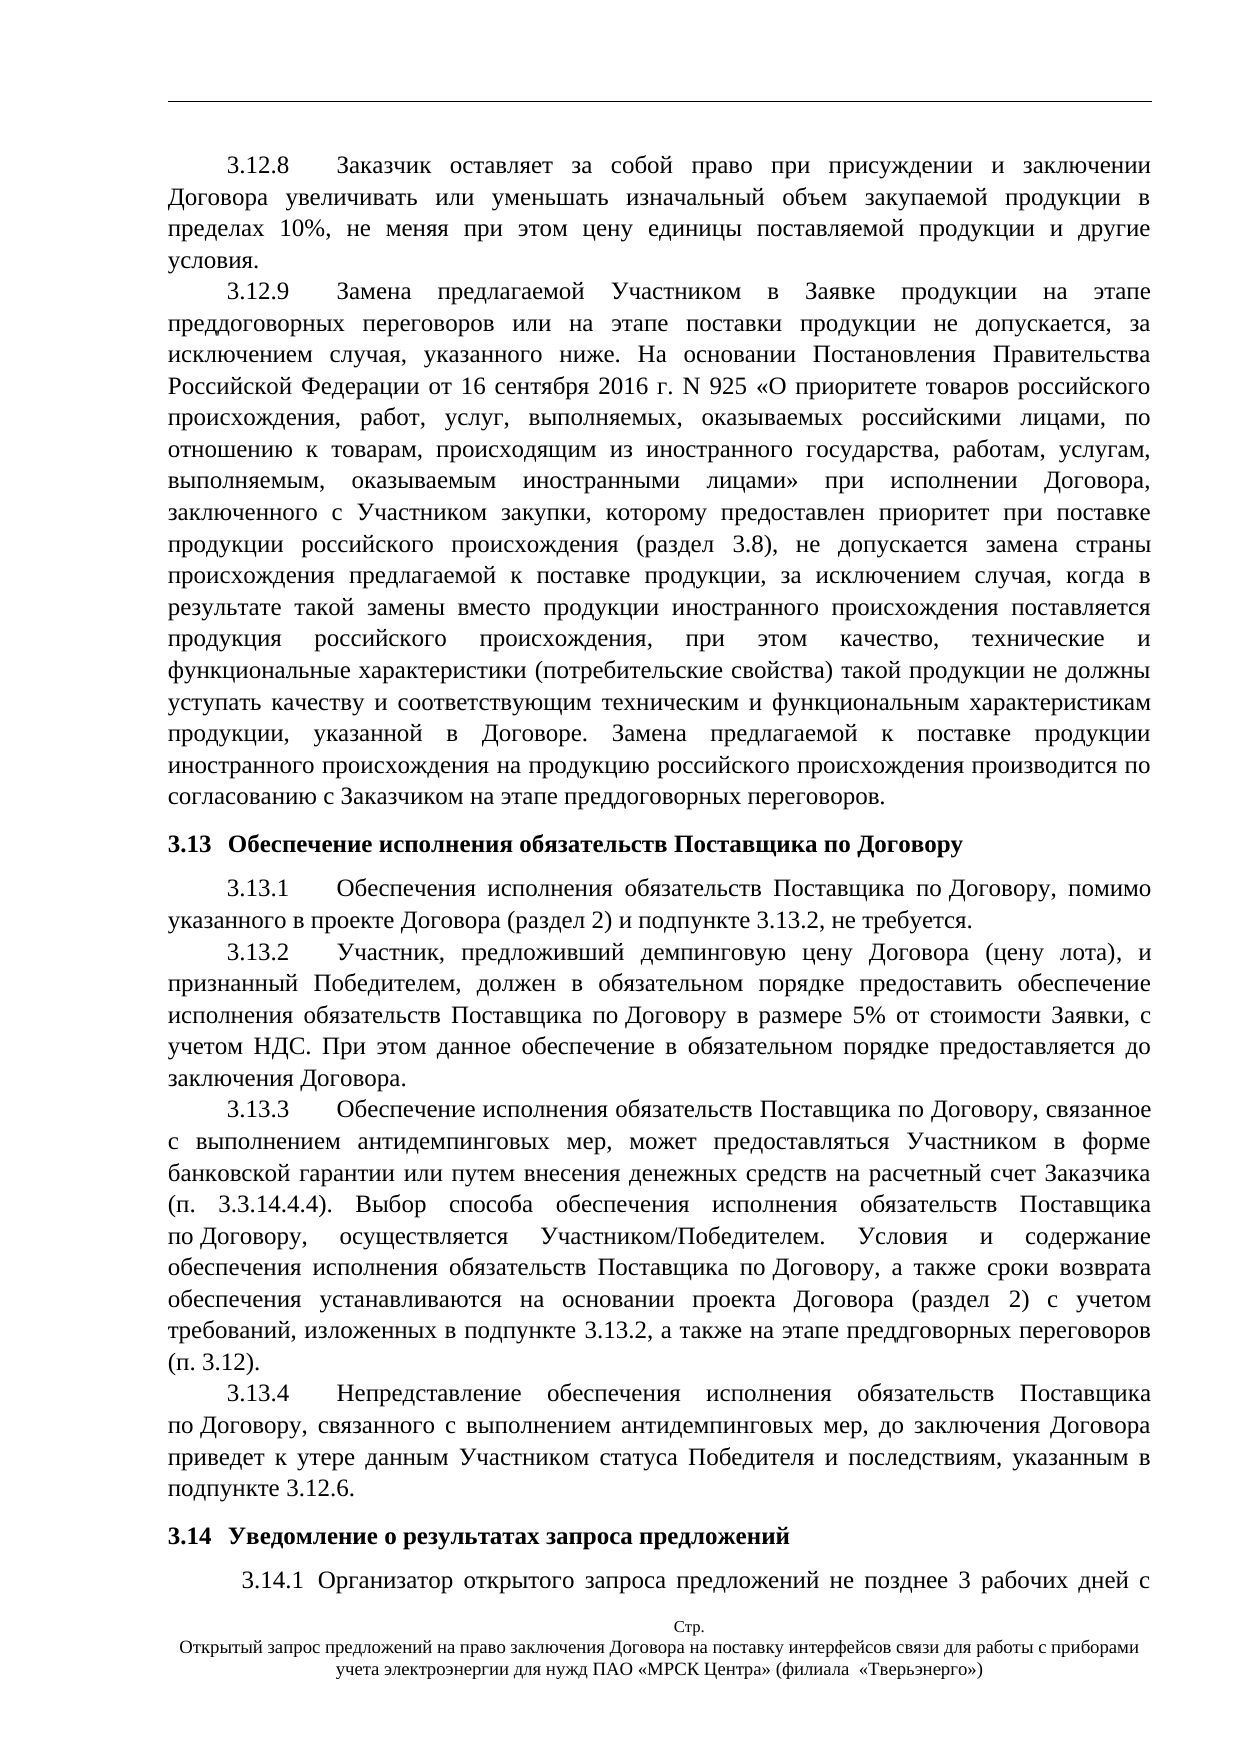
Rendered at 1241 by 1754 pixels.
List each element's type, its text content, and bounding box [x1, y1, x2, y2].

list Непредставление обеспечения исполнения обязательств Поставщика по Договору, связанного с выполнением антидемпинговых мер, до заключения Договора приведет к утере данным Участником статуса Победителя и последствиям, указанным в подпункте 3.12.6. [168, 1378, 1152, 1502]
list Обеспечения исполнения обязательств Поставщика по Договору, помимо указанного в проекте Договора (раздел 2) и подпункте 3.13.2, не требуется. [168, 873, 1152, 934]
list Участник, предложивший демпинговую цену Договора (цену лота), и признанный Победителем, должен в обязательном порядке предоставить обеспечение исполнения обязательств Поставщика по Договору в размере 5% от стоимости Заявки, с учетом НДС. При этом данное обеспечение в обязательном порядке предоставляется до заключения Договора. [168, 937, 1152, 1092]
list Обеспечение исполнения обязательств Поставщика по Договору, связанное с выполнением антидемпинговых мер, может предоставляться Участником в форме банковской гарантии или путем внесения денежных средств на расчетный счет Заказчика (п. 3.3.14.4.4). Выбор способа обеспечения исполнения обязательств Поставщика по Договору, осуществляется Участником/Победителем. Условия и содержание обеспечения исполнения обязательств Поставщика по Договору, а также сроки возврата обеспечения устанавливаются на основании проекта Договора (раздел 2) с учетом требований, изложенных в подпункте 3.13.2, а также на этапе преддговорных переговоров (п. 3.12). [168, 1094, 1152, 1376]
list Заказчик оставляет за собой право при присуждении и заключении Договора увеличивать или уменьшать изначальный объем закупаемой продукции в пределах 10%, не меняя при этом цену единицы поставляемой продукции и другие условия. [168, 150, 1152, 273]
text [168, 1566, 1152, 1594]
list Замена предлагаемой Участником в Заявке продукции на этапе преддоговорных переговоров или на этапе поставки продукции не допускается, за исключением случая, указанного ниже. На основании Постановления Правительства Российской Федерации от 16 сентября 2016 г. N 925 «О приоритете товаров российского происхождения, работ, услуг, выполняемых, оказываемых российскими лицами, по отношению к товарам, происходящим из иностранного государства, работам, услугам, выполняемым, оказываемым иностранными лицами» при исполнении Договора, заключенного с Участником закупки, которому предоставлен приоритет при поставке продукции российского происхождения (раздел 3.8), не допускается замена страны происхождения предлагаемой к поставке продукции, за исключением случая, когда в результате такой замены вместо продукции иностранного происхождения поставляется продукция российского происхождения, при этом качество, технические и функциональные характеристики (потребительские свойства) такой продукции не должны уступать качеству и соответствующим техническим и функциональным характеристикам продукции, указанной в Договоре. Замена предлагаемой к поставке продукции иностранного происхождения на продукцию российского происхождения производится по согласованию с Заказчиком на этапе преддоговорных переговоров. [168, 276, 1152, 810]
subtitle Обеспечение исполнения обязательств Поставщика по Договору [168, 829, 1152, 858]
subtitle Уведомление о результатах запроса предложений [168, 1521, 1152, 1550]
